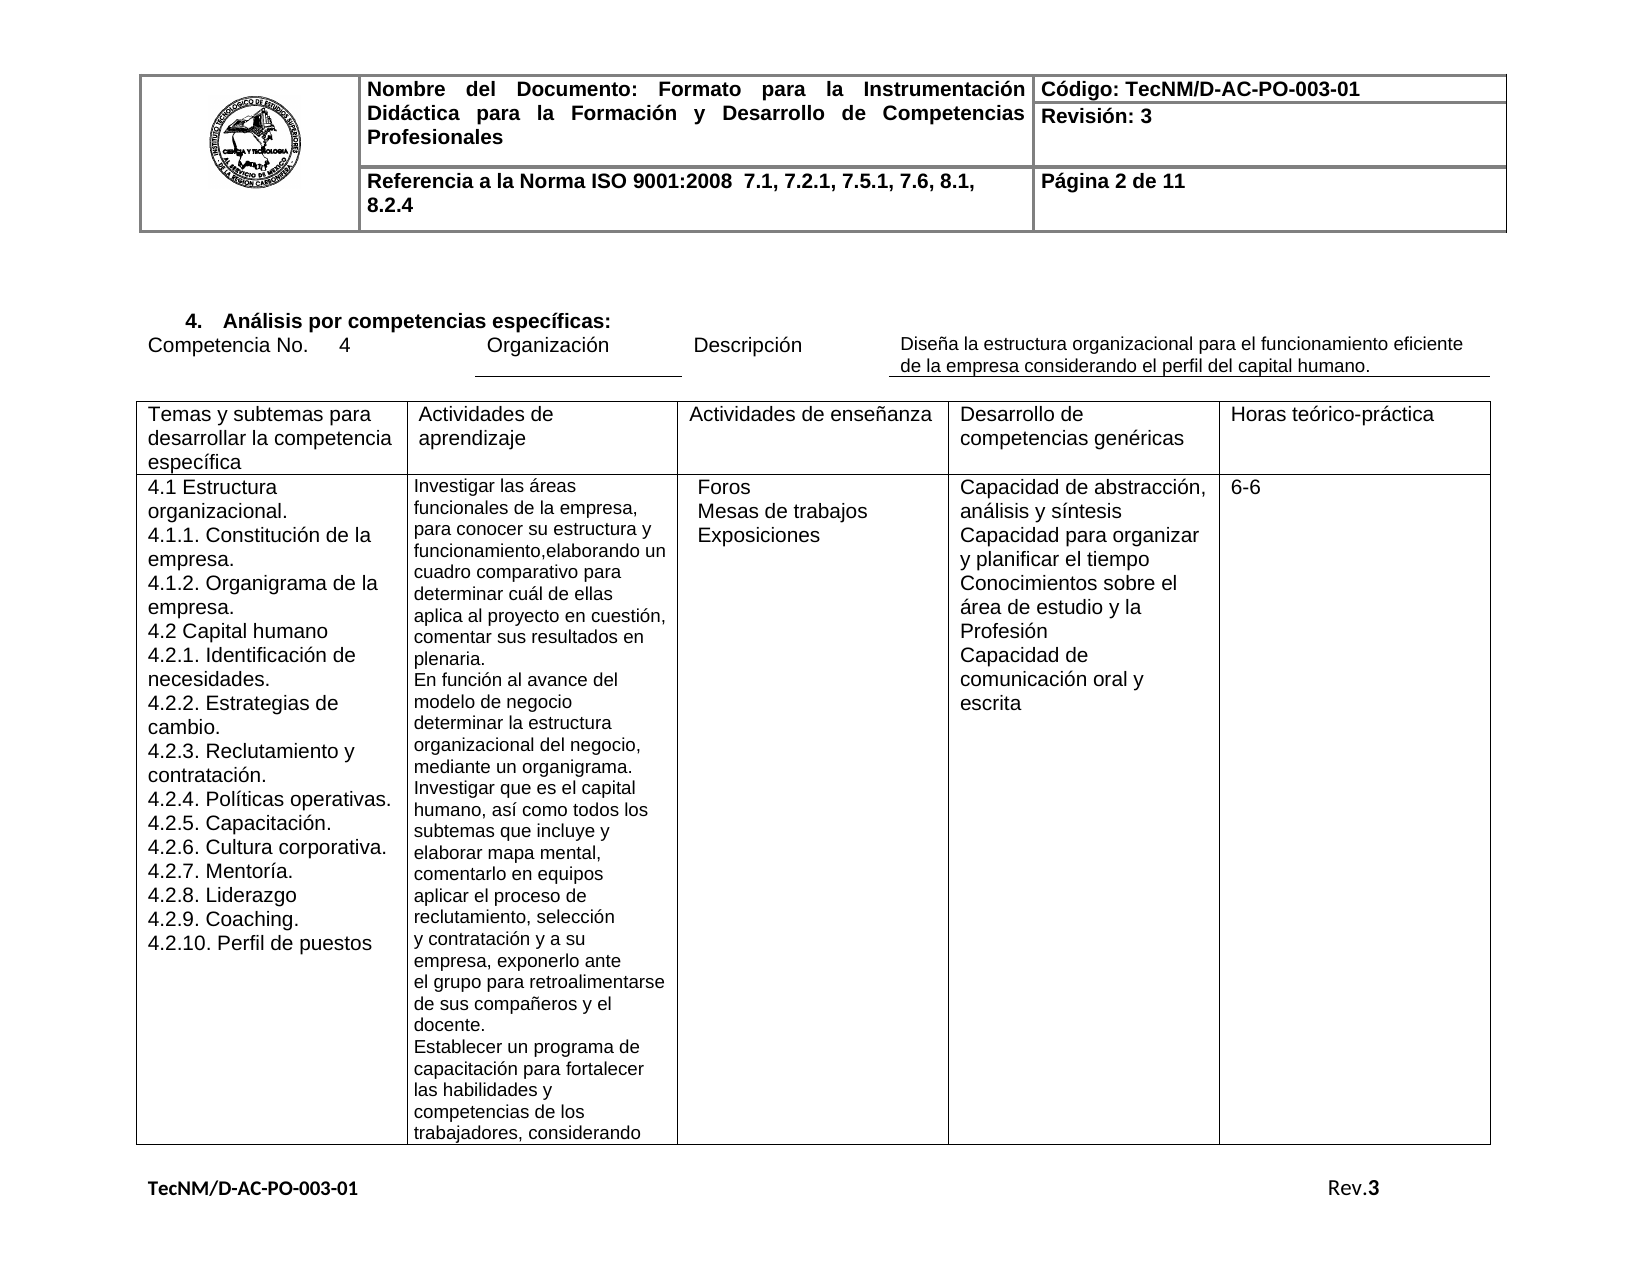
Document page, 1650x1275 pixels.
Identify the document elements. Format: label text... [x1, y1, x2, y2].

table_cell 6-6 [1220, 475, 1490, 1143]
list Análisis por competencias específicas: [185, 309, 1502, 333]
table_header Horas teórico-práctica [1220, 402, 1490, 474]
table_header Competencia No. [136, 333, 328, 376]
picture [208, 95, 302, 189]
table_header Diseña la estructura organizacional para el funcionamiento eficiente de la empresa considerando el perfil del capital humano. [889, 333, 1490, 376]
table_cell Foros Mesas de trabajos Exposiciones [678, 475, 948, 1143]
table_header Actividades de aprendizaje [408, 402, 677, 474]
table_header Actividades de enseñanza [678, 402, 948, 474]
table_header Organización [475, 333, 682, 376]
table_header Desarrollo de competencias genéricas [949, 402, 1219, 474]
table_header Temas y subtemas para desarrollar la competencia específica [137, 402, 407, 474]
table_header 4 [328, 333, 475, 376]
table_header Descripción [682, 333, 889, 376]
